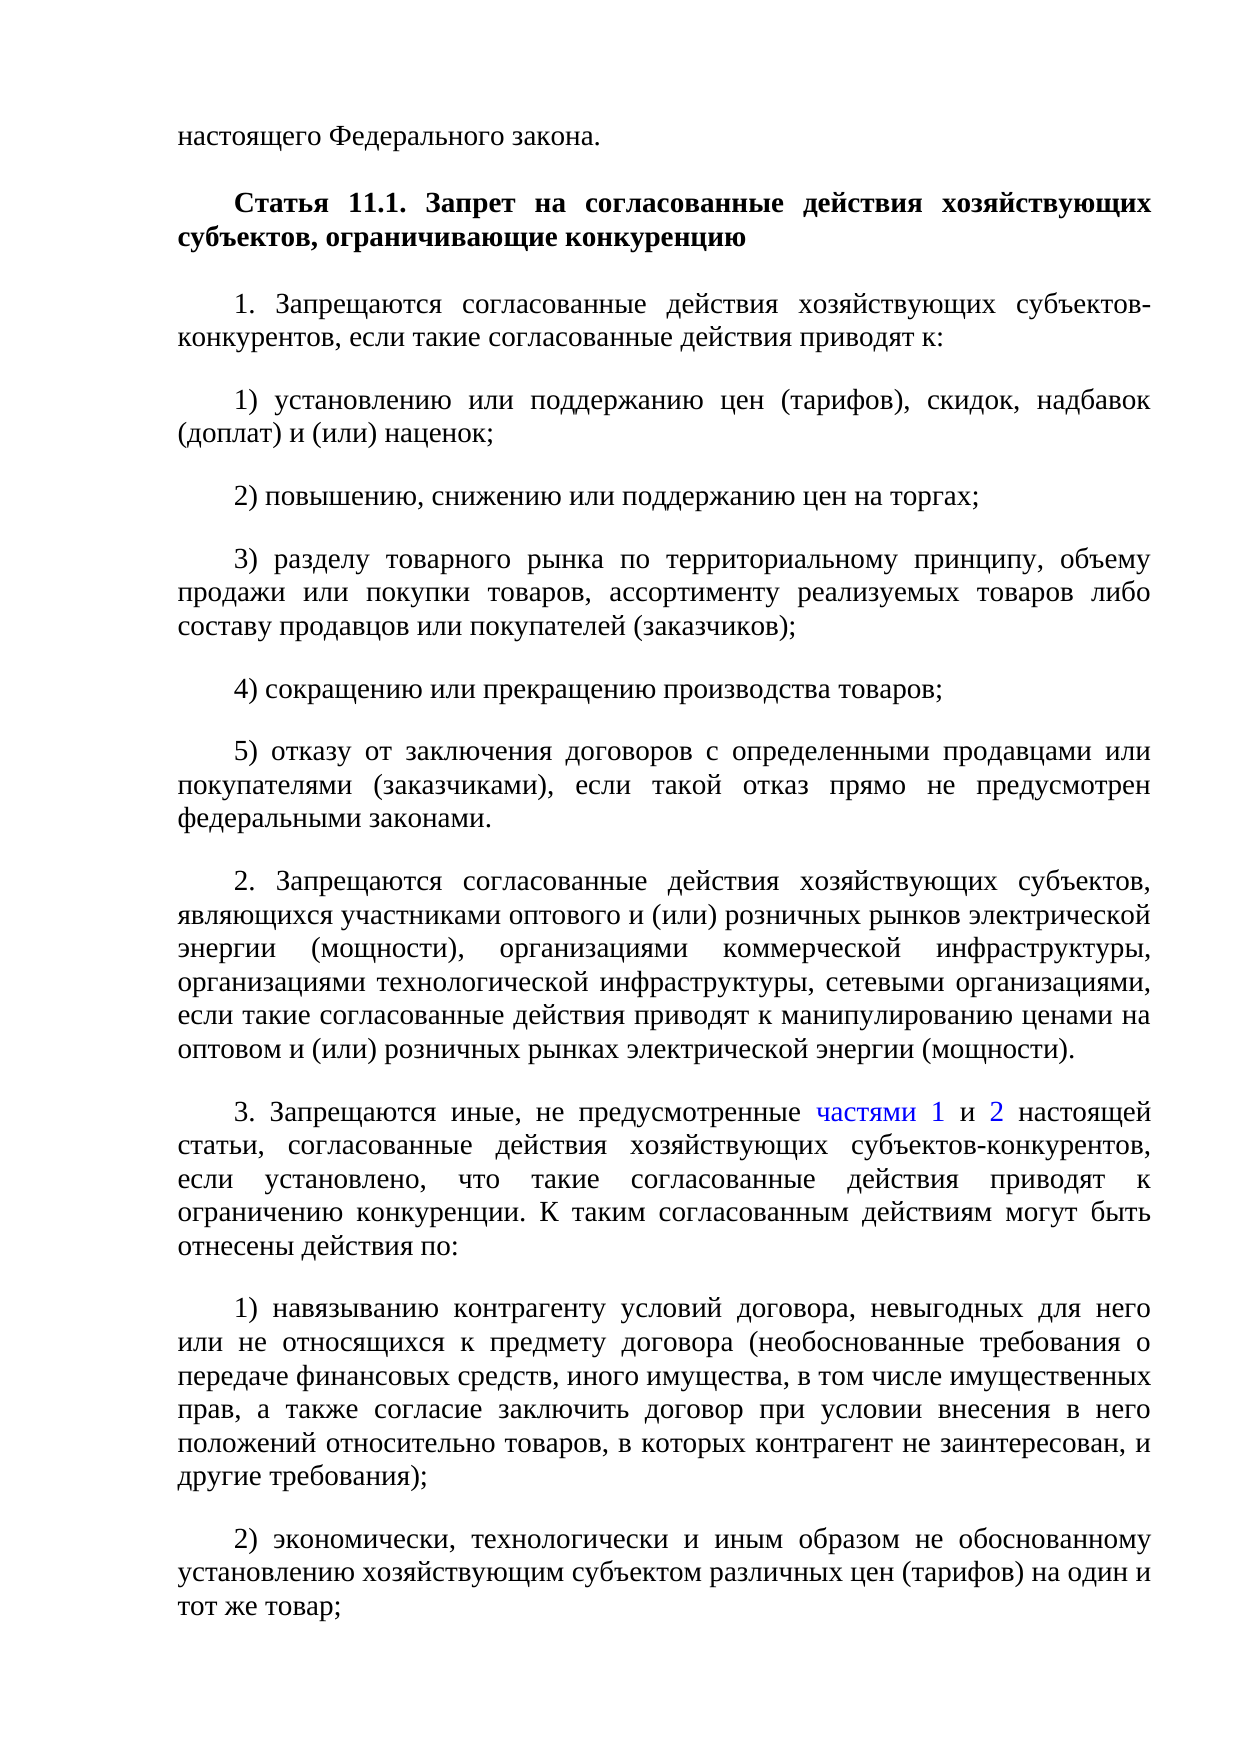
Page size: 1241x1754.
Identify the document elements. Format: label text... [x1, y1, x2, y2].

text 1) установлению или поддержанию цен (тарифов), скидок, надбавок (доплат) и (или) наценок; [177, 382, 1152, 449]
text 5) отказу от заключения договоров с определенными продавцами или покупателями (заказчиками), если такой отказ прямо не предусмотрен федеральными законами. [177, 733, 1152, 834]
text 1. Запрещаются согласованные действия хозяйствующих субъектов-конкурентов, если такие согласованные действия приводят к: [177, 286, 1152, 353]
title Статья 11.1. Запрет на согласованные действия хозяйствующих субъектов, ограничивающие конкуренцию [177, 185, 1152, 252]
text 3. Запрещаются иные, не предусмотренные частями 1 и 2 настоящей статьи, согласованные действия хозяйствующих субъектов-конкурентов, если установлено, что такие согласованные действия приводят к ограничению конкуренции. К таким согласованным действиям могут быть отнесены действия по: [177, 1094, 1152, 1261]
text 2) повышению, снижению или поддержанию цен на торгах; [177, 478, 1152, 512]
text 1) навязыванию контрагенту условий договора, невыгодных для него или не относящихся к предмету договора (необоснованные требования о передаче финансовых средств, иного имущества, в том числе имущественных прав, а также согласие заключить договор при условии внесения в него положений относительно товаров, в которых контрагент не заинтересован, и другие требования); [177, 1291, 1152, 1492]
text 3) разделу товарного рынка по территориальному принципу, объему продажи или покупки товаров, ассортименту реализуемых товаров либо составу продавцов или покупателей (заказчиков); [177, 541, 1152, 642]
text 4) сокращению или прекращению производства товаров; [177, 671, 1152, 704]
text 2. Запрещаются согласованные действия хозяйствующих субъектов, являющихся участниками оптового и (или) розничных рынков электрической энергии (мощности), организациями коммерческой инфраструктуры, организациями технологической инфраструктуры, сетевыми организациями, если такие согласованные действия приводят к манипулированию ценами на оптовом и (или) розничных рынках электрической энергии (мощности). [177, 863, 1152, 1064]
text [177, 118, 1152, 152]
text 2) экономически, технологически и иным образом не обоснованному установлению хозяйствующим субъектом различных цен (тарифов) на один и тот же товар; [177, 1521, 1152, 1622]
